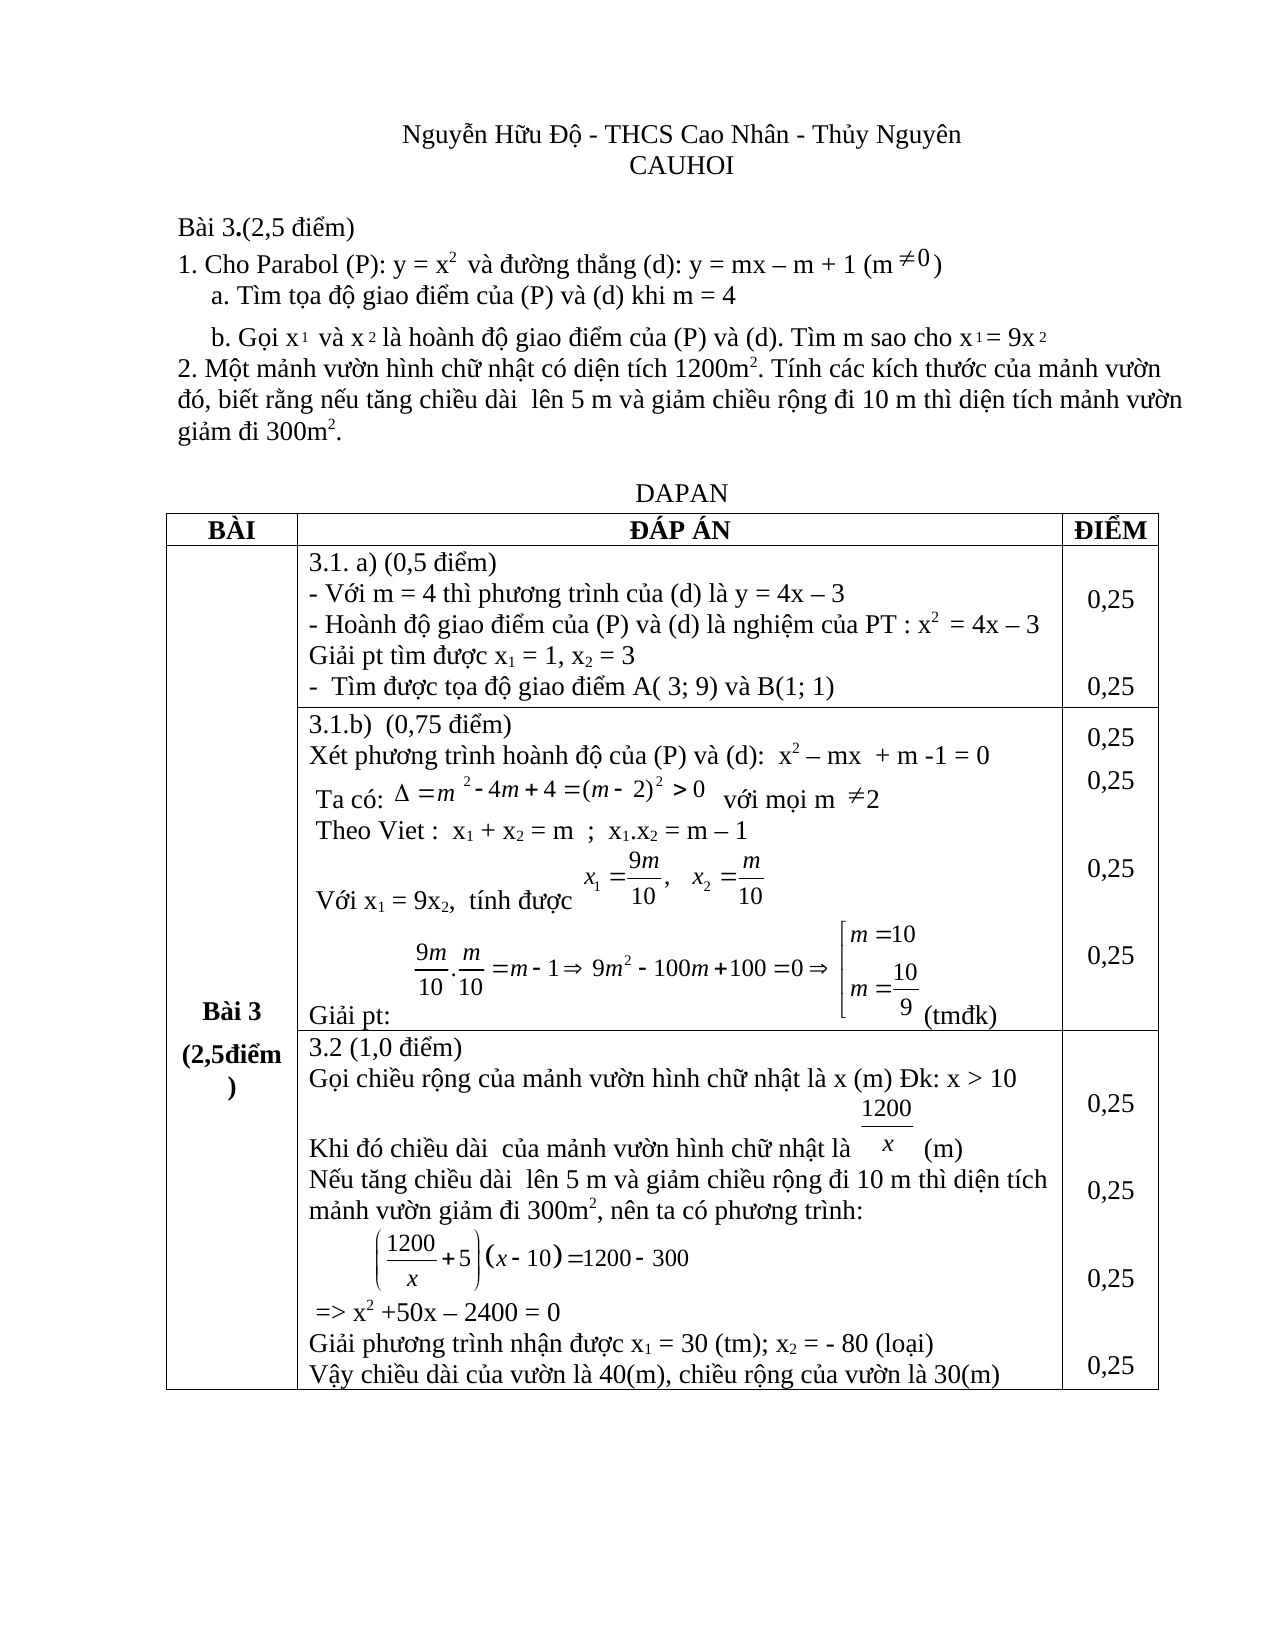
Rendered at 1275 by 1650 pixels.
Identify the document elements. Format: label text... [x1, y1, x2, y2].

table_cell 3.1. a) (0,5 điểm) - Với m = 4 thì phương trình của (d) là y = 4x – 3 - Hoành độ giao điểm của (P) và (d) là nghiệm của PT : x2 = 4x – 3 Giải pt tìm được x1 = 1, x2 = 3 - Tìm được tọa độ giao điểm A( 3; 9) và B(1; 1) [298, 546, 1062, 707]
text 1. Cho Parabol (P): y = x2 và đường thẳng (d): y = mx – m + 1 (m) [177, 243, 1186, 279]
text Bài 3.(2,5 điểm) [177, 212, 1186, 243]
text CAUHOI [177, 149, 1186, 180]
table_cell 0,25 0,25 0,25 0,25 [1063, 708, 1158, 1030]
text a. Tìm tọa độ giao điểm của (P) và (d) khi m = 4 [177, 279, 1186, 310]
text b. Gọi x và xlà hoành độ giao điểm của (P) và (d). Tìm m sao cho x= 9x [177, 310, 1186, 352]
text Nguyễn Hữu Độ - THCS Cao Nhân - Thủy Nguyên [177, 118, 1186, 149]
table_cell Bài 3 (2,5điểm) [167, 546, 297, 1389]
table_header BÀI [167, 514, 297, 545]
text 2. Một mảnh vườn hình chữ nhật có diện tích 1200m2. Tính các kích thước của mảnh vườn đó, biết rằng nếu tăng chiều dài lên 5 m và giảm chiều rộng đi 10 m thì diện tích mảnh vườn giảm đi 300m2. [177, 352, 1186, 446]
table_header ĐÁP ÁN [298, 514, 1062, 545]
table_cell 0,25 0,25 0,25 0,25 [1063, 1031, 1158, 1389]
table_cell 0,25 0,25 [1063, 546, 1158, 707]
table_cell 3.2 (1,0 điểm) Gọi chiều rộng của mảnh vườn hình chữ nhật là x (m) Đk: x > 10 Khi đó chiều dài của mảnh vườn hình chữ nhật là (m) Nếu tăng chiều dài lên 5 m và giảm chiều rộng đi 10 m thì diện tích mảnh vườn giảm đi 300m2, nên ta có phương trình: => x2 +50x – 2400 = 0 Giải phương trình nhận được x1 = 30 (tm); x2 = - 80 (loại) Vậy chiều dài của vườn là 40(m), chiều rộng của vườn là 30(m) [298, 1031, 1062, 1389]
table_header ĐIỂM [1063, 514, 1158, 545]
table_cell 3.1.b) (0,75 điểm) Xét phương trình hoành độ của (P) và (d): x2 – mx + m -1 = 0 Ta có: với mọi m 2 Theo Viet : x1 + x2 = m ; x1.x2 = m – 1 Với x1 = 9x2, tính được Giải pt: (tmđk) [298, 708, 1062, 1030]
text DAPAN [177, 477, 1186, 508]
